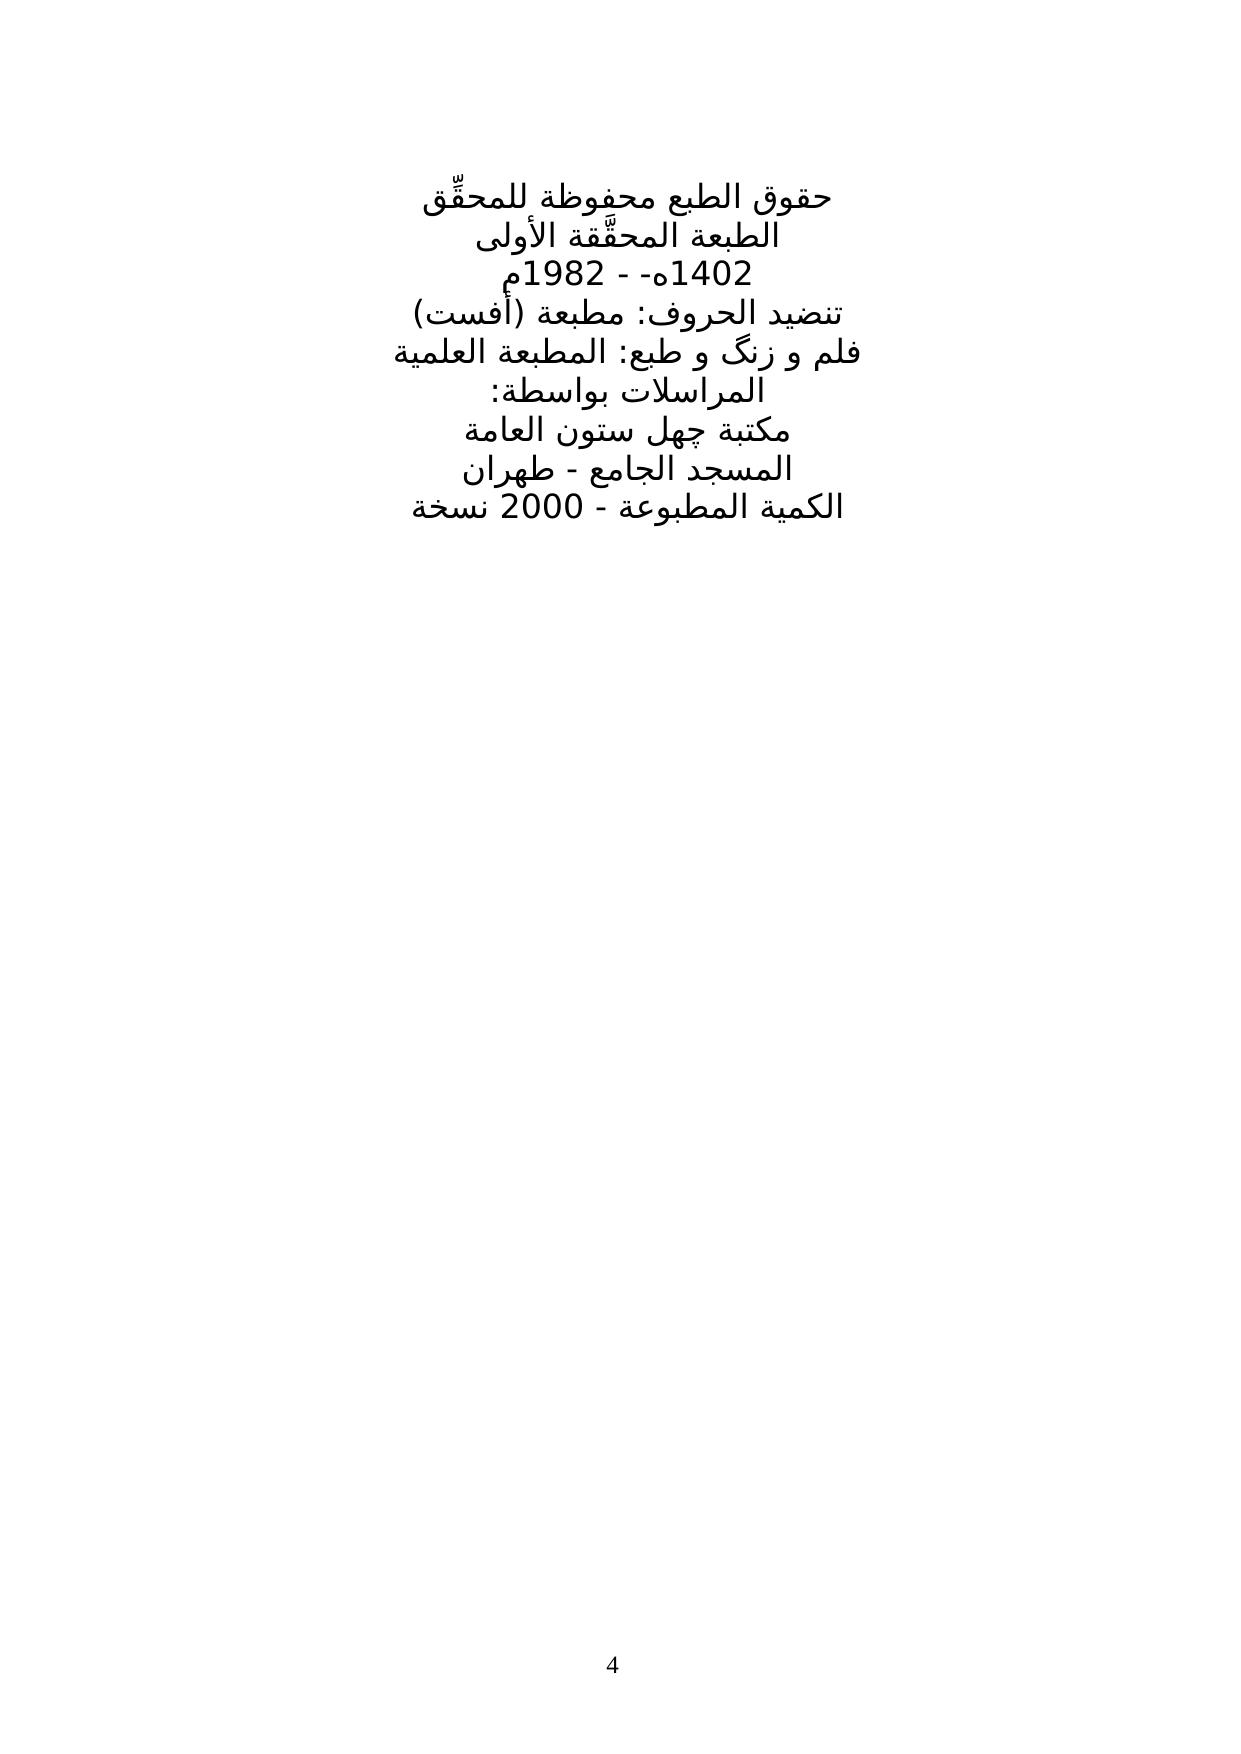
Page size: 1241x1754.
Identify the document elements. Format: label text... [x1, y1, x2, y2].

text 1402ه- - 1982م [222, 255, 1033, 294]
text تنضيد الحروف: مطبعة (أفست) [222, 294, 1033, 333]
text مكتبة چهل ستون العامة [222, 410, 1033, 449]
text الكمية المطبوعة - 2000 نسخة [222, 488, 1033, 527]
text المراسلات بواسطة: [222, 371, 1033, 410]
text حقوق الطبع محفوظة للمحقِّق [222, 177, 1033, 216]
text فلم و زنگ و طبع: المطبعة العلمية [222, 333, 1033, 371]
text الطبعة المحقَّقة الأولى [222, 216, 1033, 255]
text المسجد الجامع - طهران [222, 449, 1033, 488]
